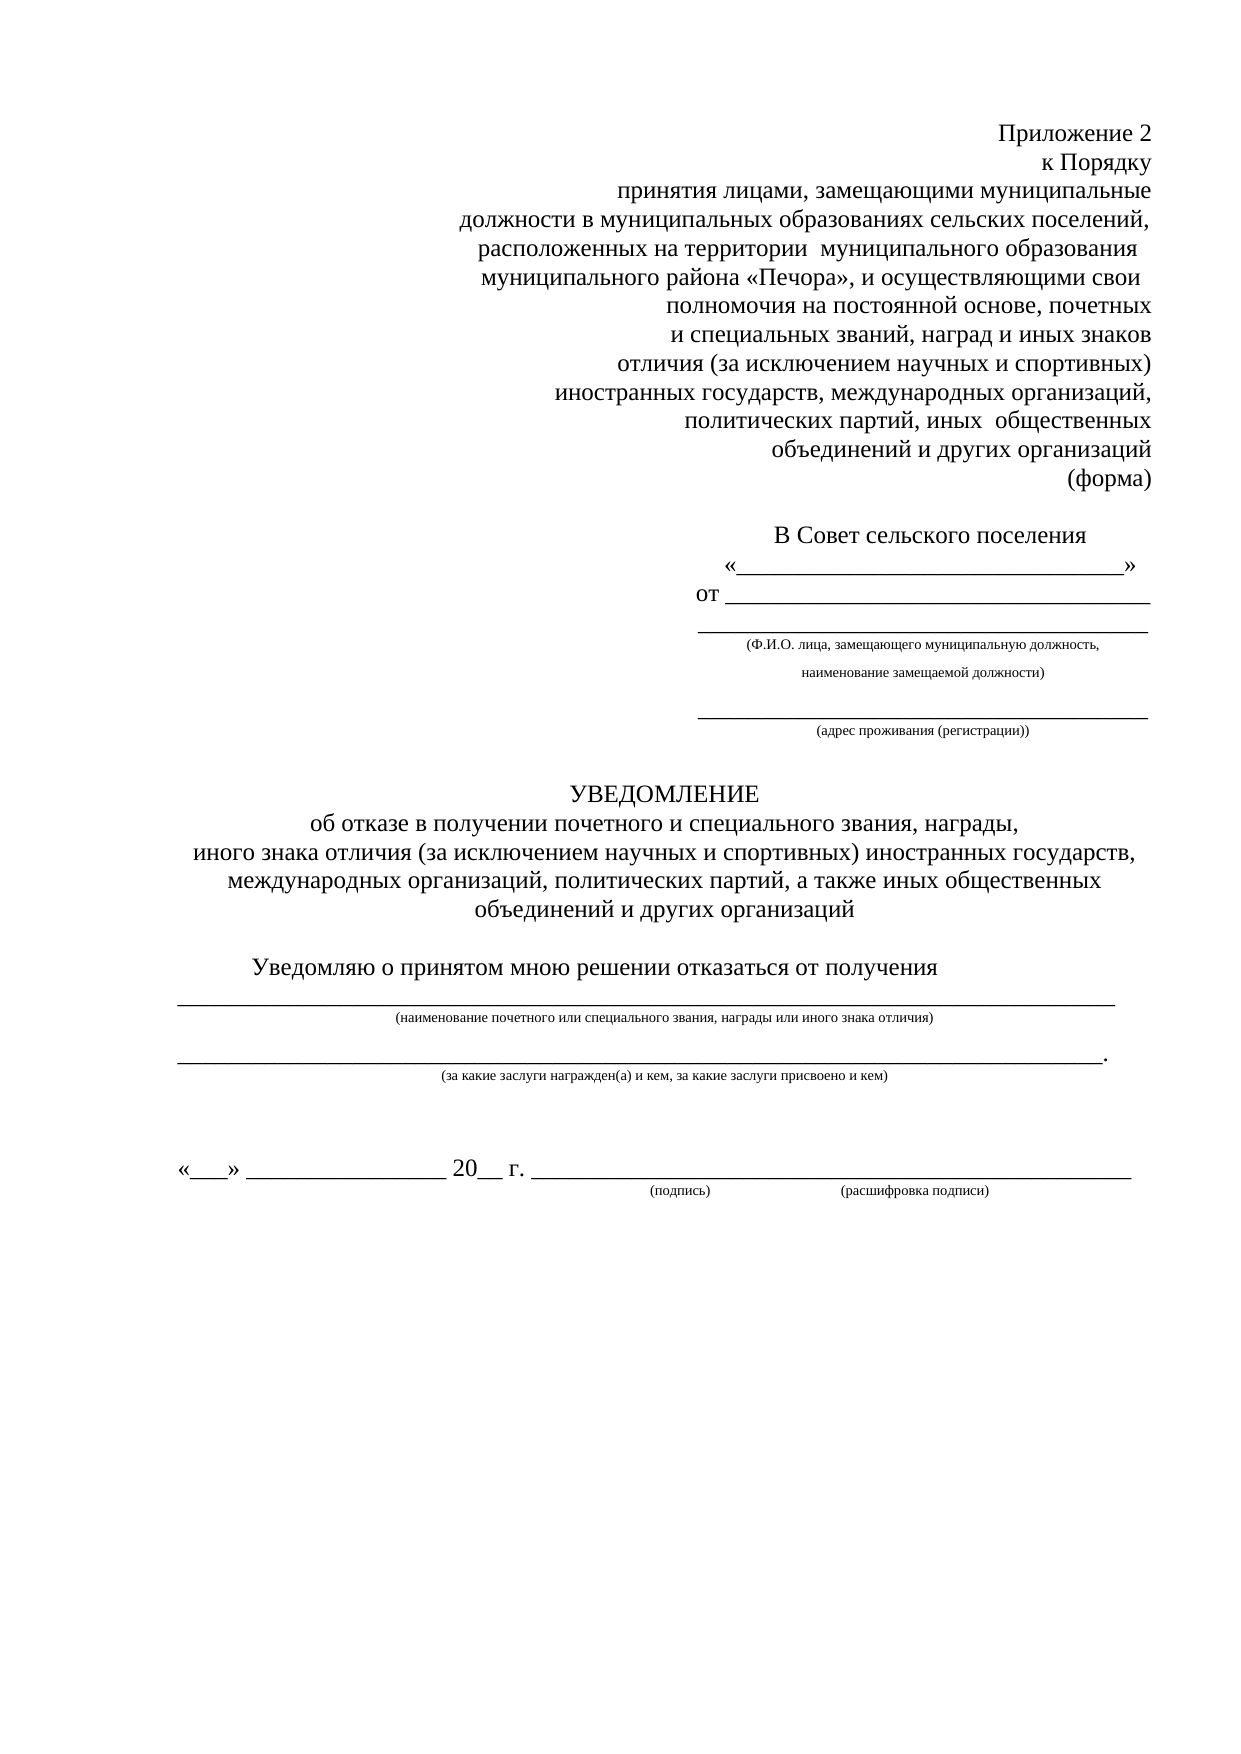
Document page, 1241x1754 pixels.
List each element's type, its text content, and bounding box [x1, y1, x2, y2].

text УВЕДОМЛЕНИЕ [177, 779, 1152, 808]
text ____________________________________ [694, 693, 1152, 722]
text об отказе в получении почетного и специального звания, награды, [177, 808, 1152, 837]
text Уведомляю о принятом мною решении отказаться от получения [177, 952, 1152, 981]
text полномочия на постоянной основе, почетных [177, 291, 1152, 319]
text «_______________________________» [709, 549, 1152, 578]
text расположенных на территории муниципального образования [177, 233, 1152, 262]
text должности в муниципальных образованиях сельских поселений, [177, 204, 1152, 233]
text «___» ________________ 20__ г. ________________________________________________ [177, 1153, 1152, 1182]
text ___________________________________________________________________________ [177, 981, 1152, 1009]
text принятия лицами, замещающими муниципальные [177, 176, 1152, 204]
text политических партий, иных общественных [177, 406, 1152, 434]
text и специальных званий, наград и иных знаков [177, 319, 1152, 348]
text отличия (за исключением научных и спортивных) [177, 348, 1152, 377]
text иностранных государств, международных организаций, [177, 377, 1152, 406]
text Приложение 2 [177, 118, 1152, 147]
text В Совет сельского поселения [709, 521, 1152, 549]
text (за какие заслуги награжден(а) и кем, за какие заслуги присвоено и кем) [177, 1067, 1152, 1096]
text (Ф.И.О. лица, замещающего муниципальную должность, [694, 636, 1152, 664]
text к Порядку [177, 147, 1152, 176]
text ____________________________________ [694, 607, 1152, 636]
text (наименование почетного или специального звания, награды или иного знака отличия) [177, 1009, 1152, 1038]
text иного знака отличия (за исключением научных и спортивных) иностранных государств, международных организаций, политических партий, а также иных общественных объединений и других организаций [177, 837, 1152, 923]
text объединений и других организаций [177, 434, 1152, 463]
text муниципального района «Печора», и осуществляющими свои [177, 262, 1152, 291]
text от __________________________________ [694, 578, 1152, 607]
text (подпись) (расшифровка подписи) [177, 1182, 1152, 1211]
text (форма) [177, 463, 1152, 492]
text (адрес проживания (регистрации)) [694, 722, 1152, 751]
text __________________________________________________________________________. [177, 1038, 1152, 1067]
text наименование замещаемой должности) [694, 664, 1152, 693]
